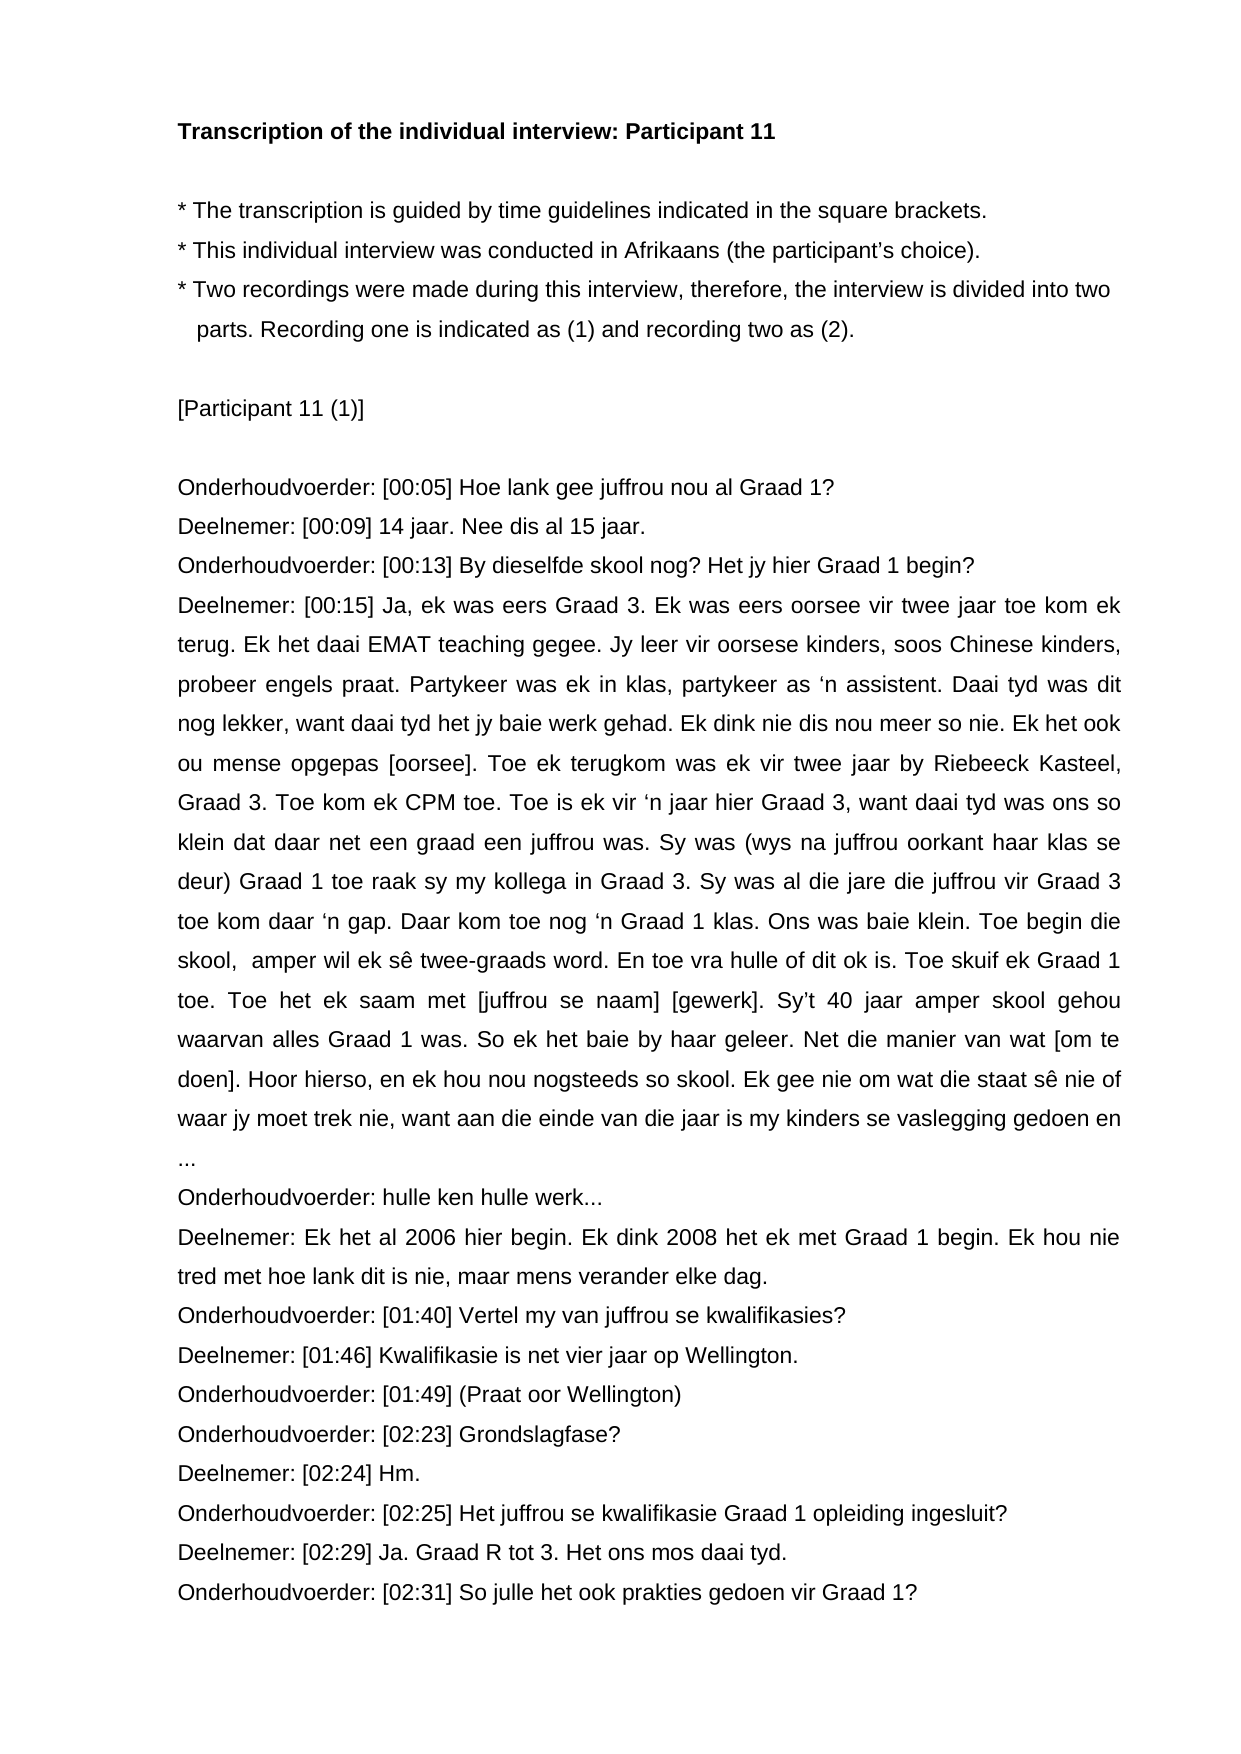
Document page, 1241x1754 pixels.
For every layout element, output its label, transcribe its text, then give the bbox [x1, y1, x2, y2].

text * This individual interview was conducted in Afrikaans (the participant’s choice). [177, 237, 1122, 263]
text Onderhoudvoerder: [01:40] Vertel my van juffrou se kwalifikasies? [177, 1302, 1122, 1329]
text parts. Recording one is indicated as (1) and recording two as (2). [177, 316, 1122, 342]
text Deelnemer: [01:46] Kwalifikasie is net vier jaar op Wellington. [177, 1342, 1122, 1368]
text Deelnemer: Ek het al 2006 hier begin. Ek dink 2008 het ek met Graad 1 begin. Ek hou nie tred met hoe lank dit is nie, maar mens verander elke dag. [177, 1223, 1122, 1289]
text Onderhoudvoerder: [02:23] Grondslagfase? [177, 1421, 1122, 1447]
text [Participant 11 (1)] [177, 394, 1122, 421]
text Onderhoudvoerder: hulle ken hulle werk... [177, 1184, 1122, 1210]
subtitle Transcription of the individual interview: Participant 11 [177, 118, 1122, 144]
text * The transcription is guided by time guidelines indicated in the square brackets. [177, 197, 1122, 223]
text Onderhoudvoerder: [02:25] Het juffrou se kwalifikasie Graad 1 opleiding ingesluit? [177, 1500, 1122, 1526]
text Onderhoudvoerder: [02:31] So julle het ook prakties gedoen vir Graad 1? [177, 1579, 1122, 1605]
text Onderhoudvoerder: [00:05] Hoe lank gee juffrou nou al Graad 1? [177, 473, 1122, 500]
text Deelnemer: [00:09] 14 jaar. Nee dis al 15 jaar. [177, 513, 1122, 539]
text Onderhoudvoerder: [01:49] (Praat oor Wellington) [177, 1381, 1122, 1408]
text * Two recordings were made during this interview, therefore, the interview is divided into two [177, 276, 1122, 302]
text Deelnemer: [02:24] Hm. [177, 1460, 1122, 1487]
text Deelnemer: [00:15] Ja, ek was eers Graad 3. Ek was eers oorsee vir twee jaar toe kom ek terug. Ek het daai EMAT teaching gegee. Jy leer vir oorsese kinders, soos Chinese kinders, probeer engels praat. Partykeer was ek in klas, partykeer as ‘n assistent. Daai tyd was dit nog lekker, want daai tyd het jy baie werk gehad. Ek dink nie dis nou meer so nie. Ek het ook ou mense opgepas [oorsee]. Toe ek terugkom was ek vir twee jaar by Riebeeck Kasteel, Graad 3. Toe kom ek CPM toe. Toe is ek vir ‘n jaar hier Graad 3, want daai tyd was ons so klein dat daar net een graad een juffrou was. Sy was (wys na juffrou oorkant haar klas se deur) Graad 1 toe raak sy my kollega in Graad 3. Sy was al die jare die juffrou vir Graad 3 toe kom daar ‘n gap. Daar kom toe nog ‘n Graad 1 klas. Ons was baie klein. Toe begin die skool, amper wil ek sê twee-graads word. En toe vra hulle of dit ok is. Toe skuif ek Graad 1 toe. Toe het ek saam met [juffrou se naam] [gewerk]. Sy’t 40 jaar amper skool gehou waarvan alles Graad 1 was. So ek het baie by haar geleer. Net die manier van wat [om te doen]. Hoor hierso, en ek hou nou nogsteeds so skool. Ek gee nie om wat die staat sê nie of waar jy moet trek nie, want aan die einde van die jaar is my kinders se vaslegging gedoen en ... [177, 592, 1122, 1171]
text Onderhoudvoerder: [00:13] By dieselfde skool nog? Het jy hier Graad 1 begin? [177, 552, 1122, 579]
text Deelnemer: [02:29] Ja. Graad R tot 3. Het ons mos daai tyd. [177, 1539, 1122, 1566]
